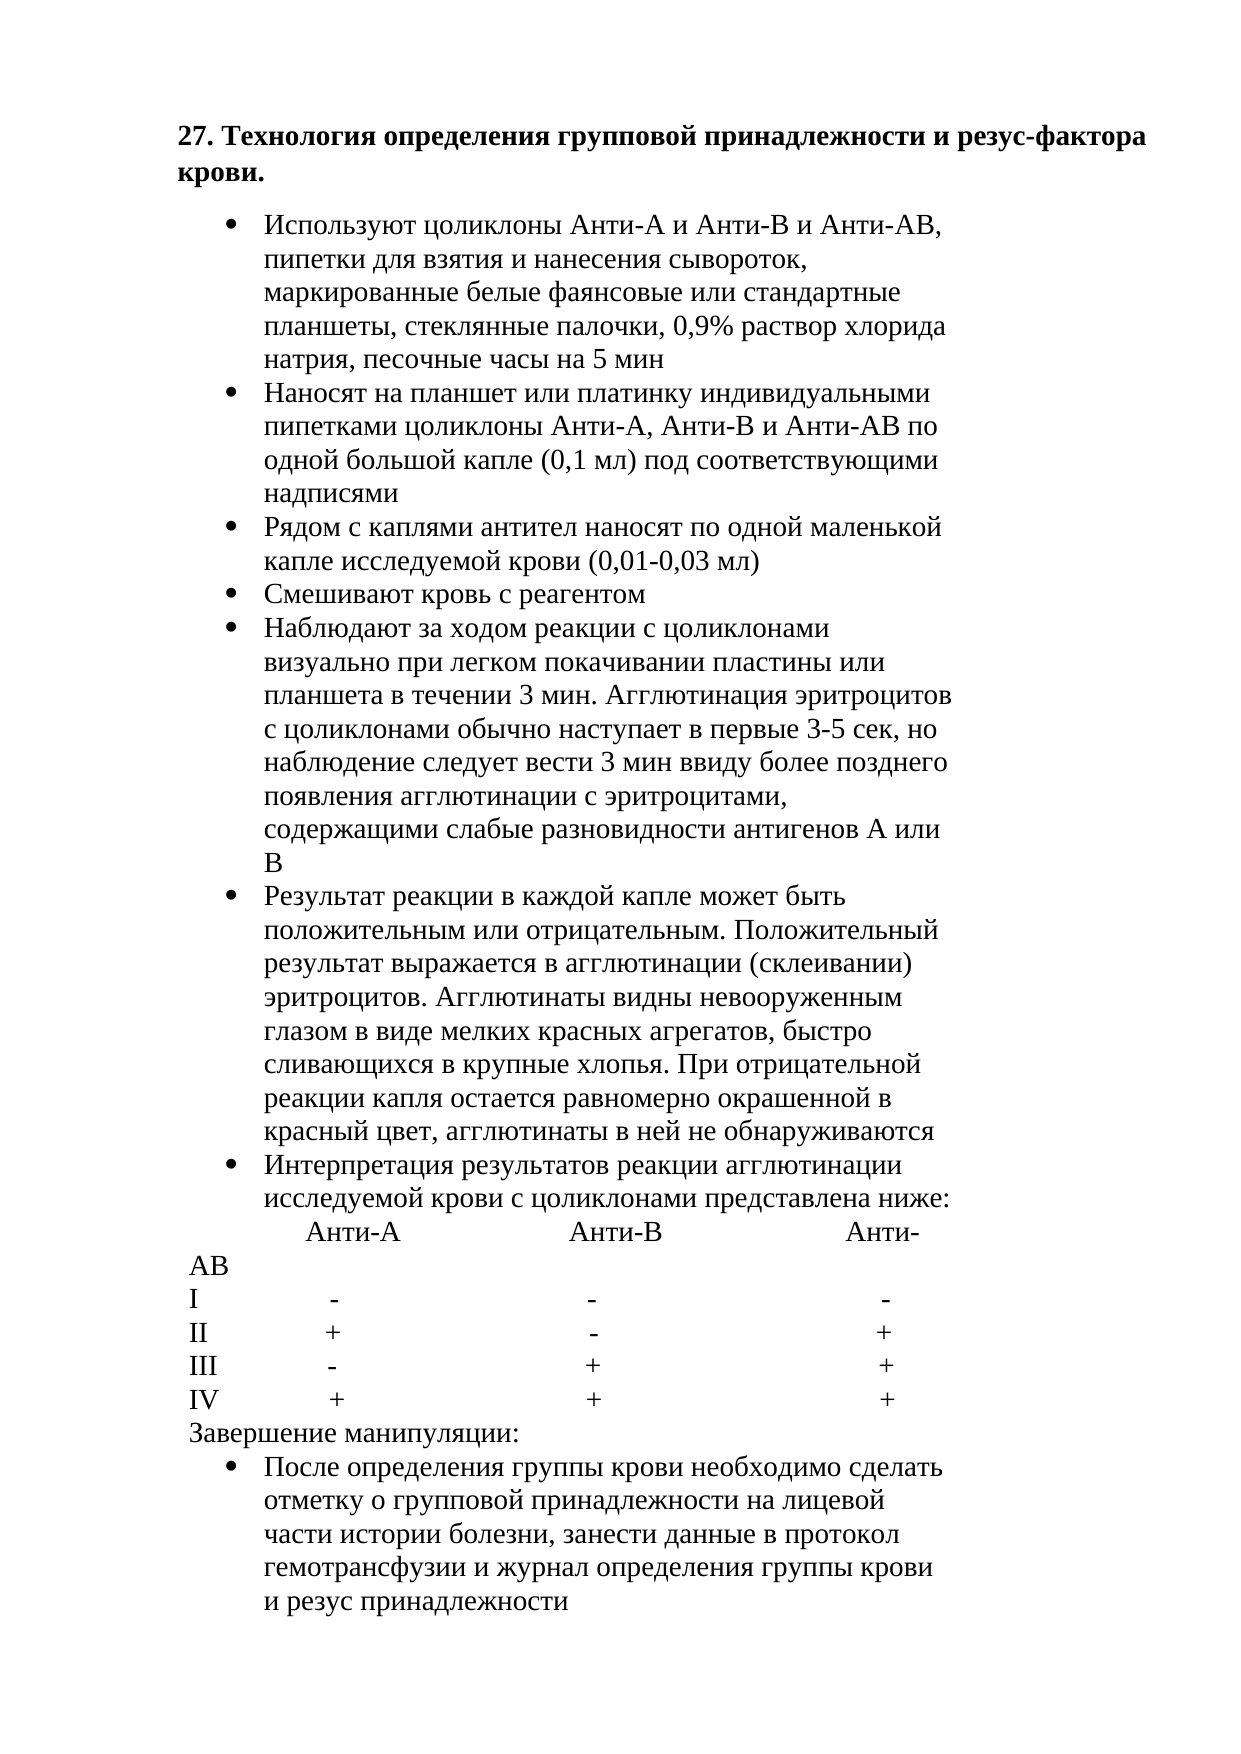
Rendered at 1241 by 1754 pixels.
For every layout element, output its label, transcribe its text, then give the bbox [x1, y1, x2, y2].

table_cell Результат реакции в каждой капле может быть положительным или отрицательным. Положительный результат выражается в агглютинации (склеивании) эритроцитов. Агглютинаты видны невооруженным глазом в виде мелких красных агрегатов, быстро сливающихся в крупные хлопья. При отрицательной реакции капля остается равномерно окрашенной в красный цвет, агглютинаты в ней не обнаруживаются Интерпретация результатов реакции агглютинации исследуемой крови с цоликлонами представлена ниже: Анти-А Анти-В Анти-АВ I - - - II + - + III - + + IV + + + [177, 879, 965, 1415]
table_header Используют цоликлоны Анти-А и Анти-В и Анти-АВ, пипетки для взятия и нанесения сывороток, маркированные белые фаянсовые или стандартные планшеты, стеклянные палочки, 0,9% раствор хлорида натрия, песочные часы на 5 мин [177, 207, 965, 375]
table_cell Наносят на планшет или платинку индивидуальными пипетками цоликлоны Анти-А, Анти-В и Анти-АВ по одной большой капле (0,1 мл) под соответствующими надписями Рядом с каплями антител наносят по одной маленькой капле исследуемой крови (0,01-0,03 мл) Смешивают кровь с реагентом [177, 375, 965, 610]
text 27. Технология определения групповой принадлежности и резус-фактора крови. [177, 118, 1152, 188]
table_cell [177, 1415, 965, 1617]
table_cell Наблюдают за ходом реакции с цоликлонами визуально при легком покачивании пластины или планшета в течении 3 мин. Агглютинация эритроцитов с цоликлонами обычно наступает в первые 3-5 сек, но наблюдение следует вести 3 мин ввиду более позднего появления агглютинации с эритроцитами, содержащими слабые разновидности антигенов А или В [177, 610, 965, 878]
